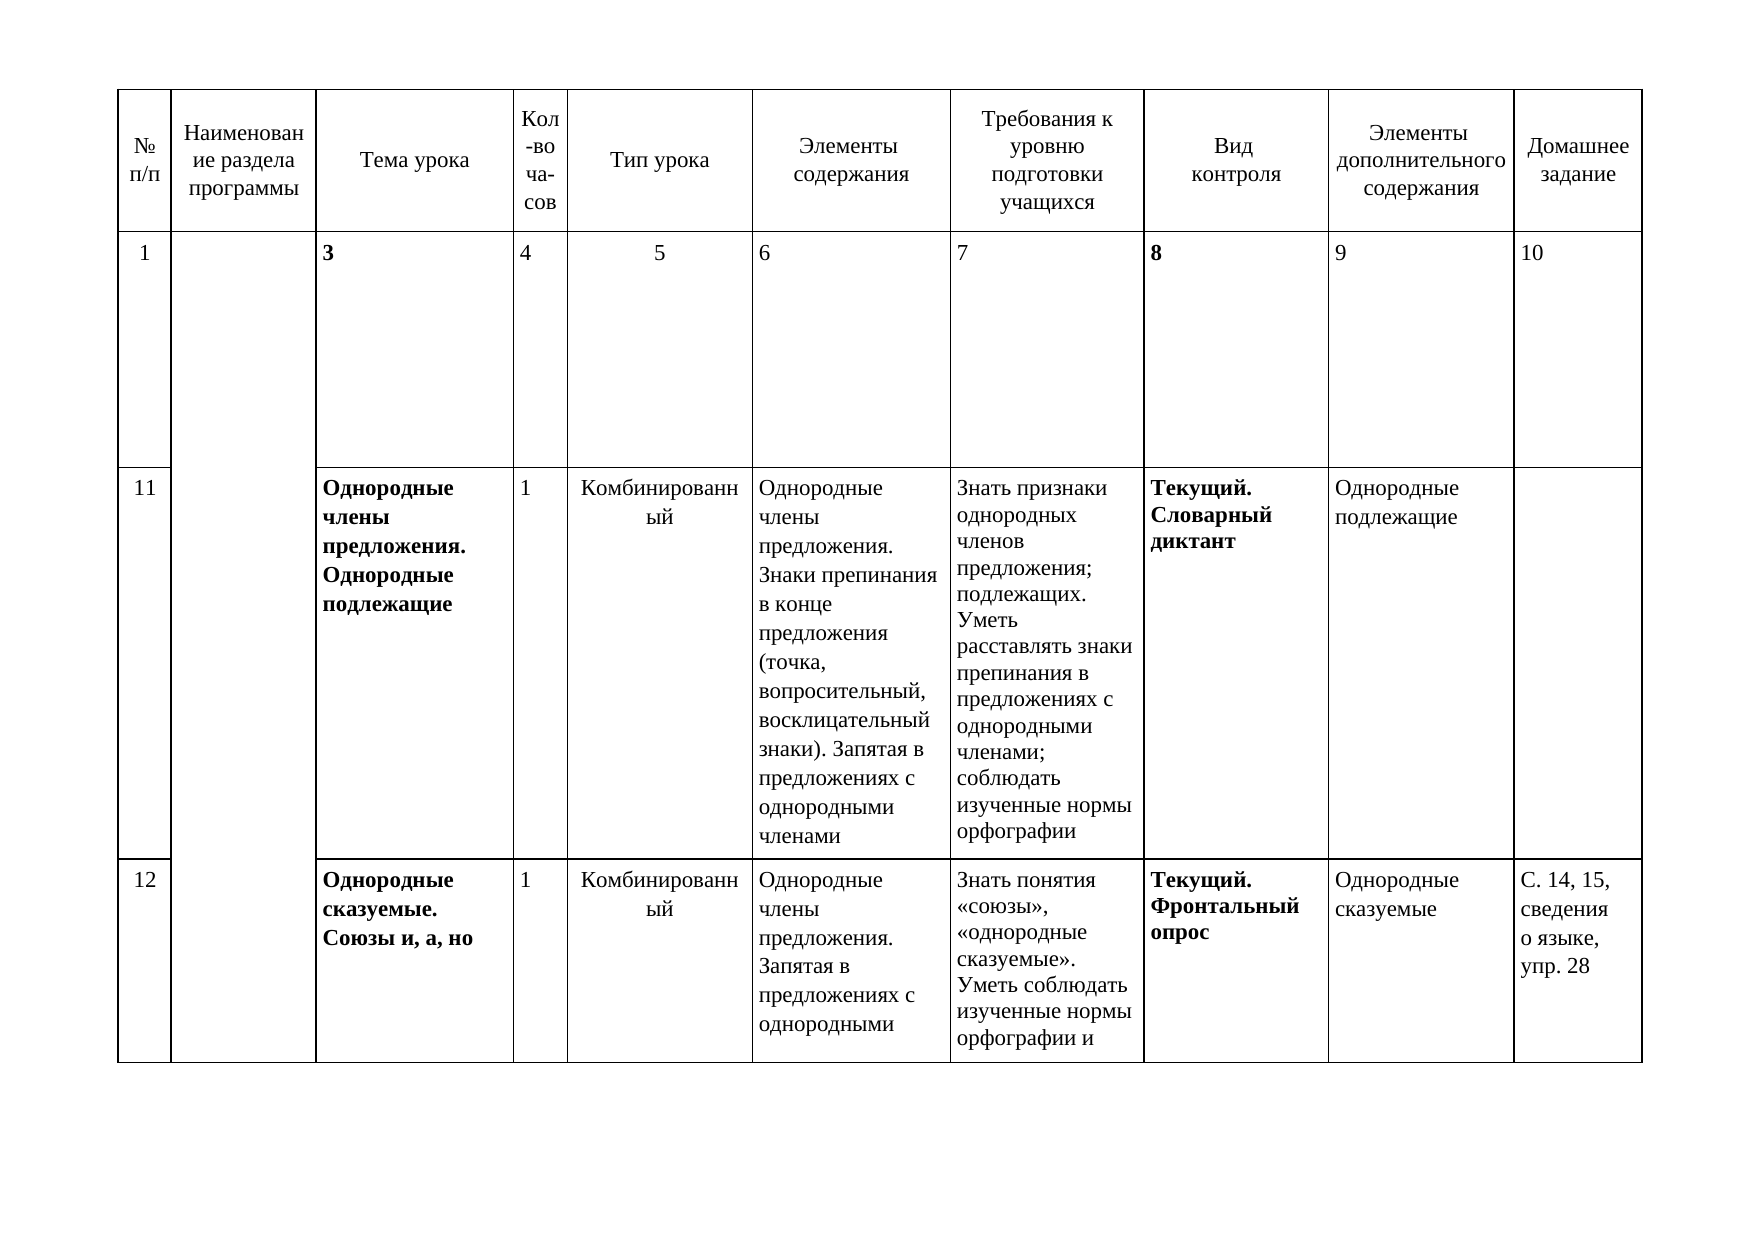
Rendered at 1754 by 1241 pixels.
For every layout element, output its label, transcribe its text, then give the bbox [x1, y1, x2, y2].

table_cell Знать понятия «союзы», «однородные сказуемые». Уметь соблюдать изученные нормы орфографии и пунктуации [951, 860, 1143, 1061]
table_cell 5 [568, 232, 752, 467]
table_header Элементы дополнительного содержания [1329, 90, 1513, 231]
table_cell 4 [514, 232, 567, 467]
table_cell Однородные члены предложения. Запятая в предложениях с однородными членами. Союзы, их роль в речи [753, 860, 950, 1061]
table_cell Текущий. Фронтальный опрос [1145, 860, 1328, 1061]
table_cell Текущий. Словарный диктант [1145, 468, 1328, 858]
table_cell 11 [119, 468, 170, 858]
table_header Кол-во ча-сов [514, 90, 567, 231]
table_cell С. 14, 15, сведения о языке, упр. 28 [1515, 860, 1641, 1061]
table_cell 1 [514, 860, 567, 1061]
table_header Вид контроля [1145, 90, 1328, 231]
table_cell 10 [1515, 232, 1641, 467]
table_cell 12 [119, 860, 170, 1061]
table_cell 1 [119, 232, 170, 467]
table_cell 6 [753, 232, 950, 467]
table_header Тема урока [317, 90, 513, 231]
table_header № п/п [119, 90, 170, 231]
table_header Элементы содержания [753, 90, 950, 231]
table_cell 9 [1329, 232, 1513, 467]
table_cell 7 [951, 232, 1143, 467]
table_header Тип урока [568, 90, 752, 231]
table_cell Комбинированный [568, 468, 752, 858]
table_cell 8 [1145, 232, 1328, 467]
table_header Наименование раздела программы [172, 90, 315, 231]
table_cell Однородные подлежащие [1329, 468, 1513, 858]
table_cell 1 [514, 468, 567, 858]
table_header Требования к уровню подготовки учащихся [951, 90, 1143, 231]
table_cell Однородные члены предложения. Знаки препинания в конце предложения (точка, вопросительный, восклицательный знаки). Запятая в предложениях с однородными членами [753, 468, 950, 858]
table_cell 3 [317, 232, 513, 467]
table_header Домашнее задание [1515, 90, 1641, 231]
table_cell Однородные сказуемые [1329, 860, 1513, 1061]
table_cell Однородные члены предложения. Однородные подлежащие [317, 468, 513, 858]
table_cell [1515, 468, 1641, 858]
table_cell Знать признаки однородных членов предложения; подлежащих. Уметь расставлять знаки препинания в предложениях с однородными членами; соблюдать изученные нормы орфографии [951, 468, 1143, 858]
table_cell Однородные сказуемые. Союзы и, а, но [317, 860, 513, 1061]
table_cell Комбинированный [568, 860, 752, 1061]
